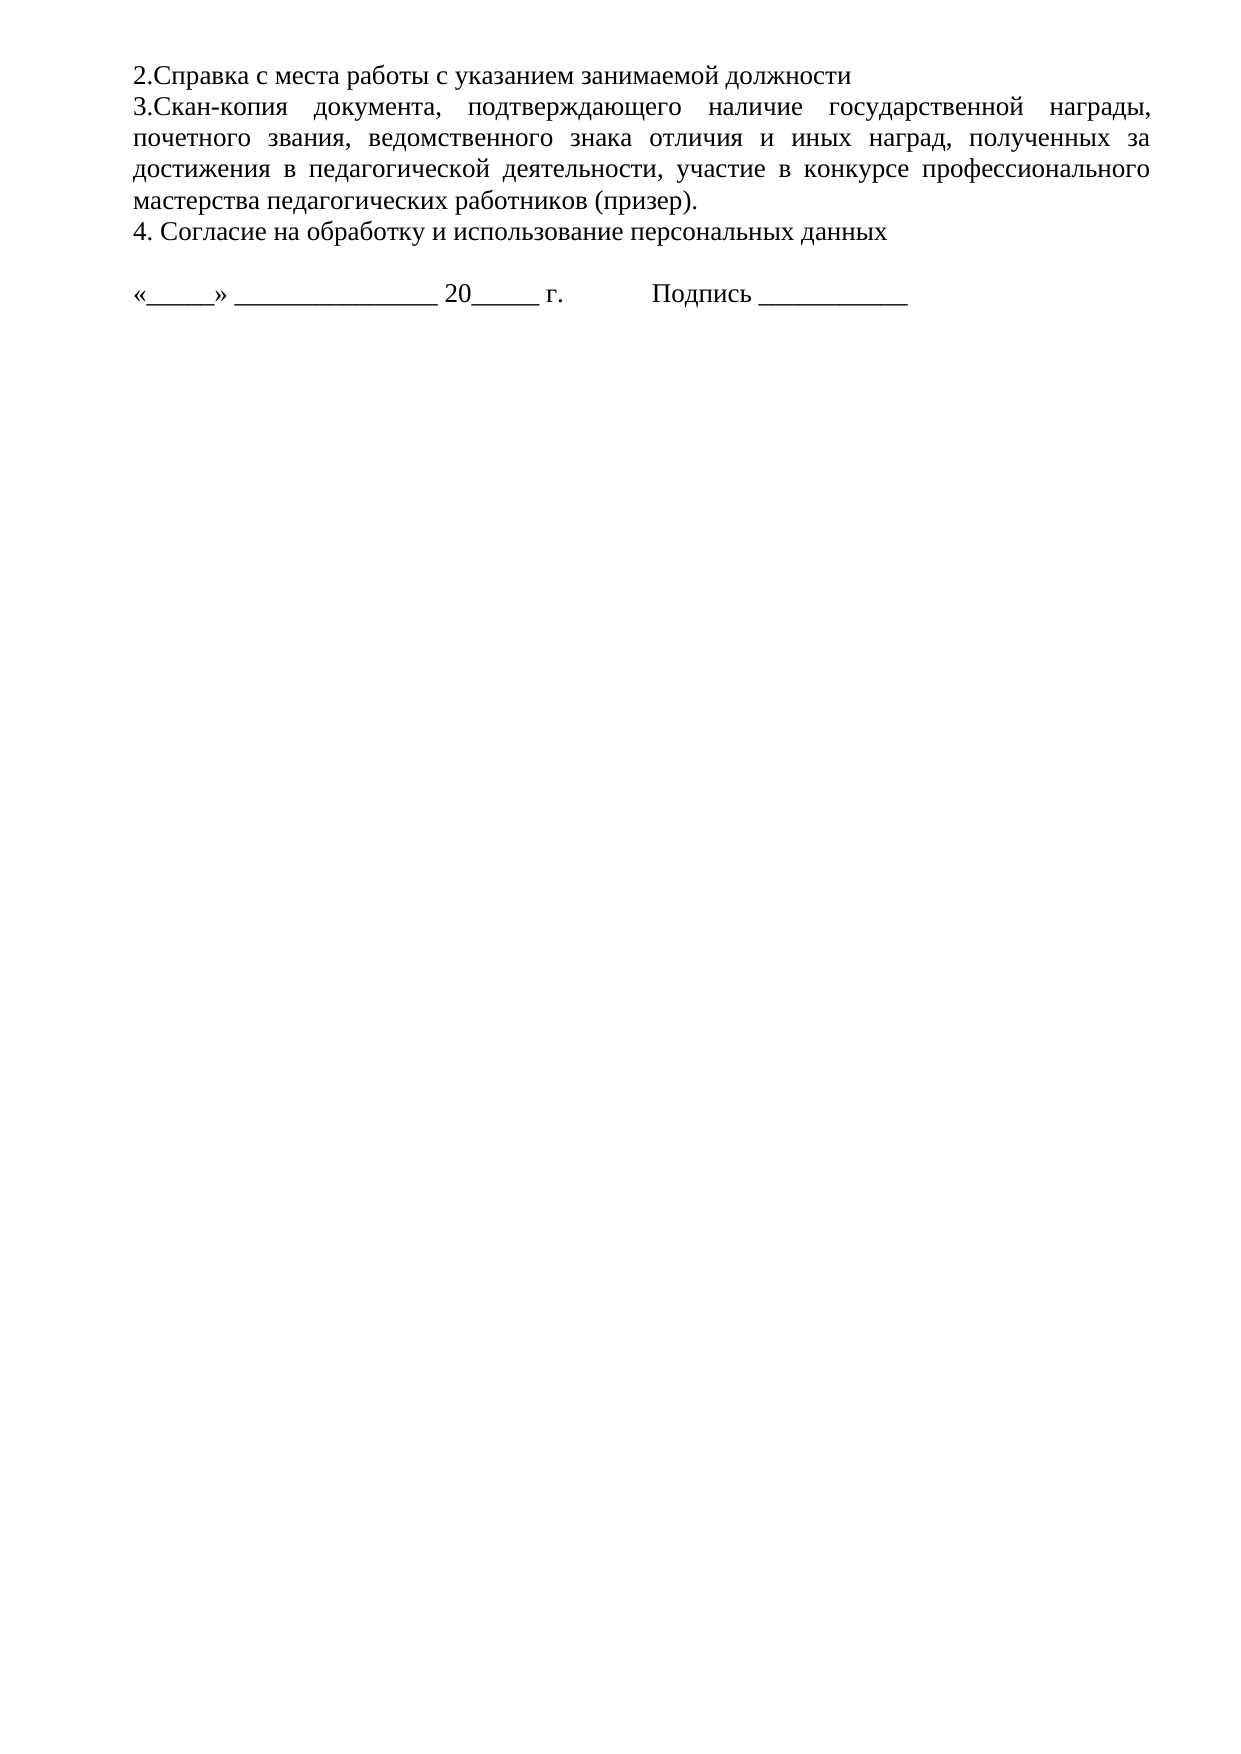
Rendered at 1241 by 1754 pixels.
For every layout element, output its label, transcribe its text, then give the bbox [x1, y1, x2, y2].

text «_____» _______________ 20_____ г. Подпись ___________ [133, 277, 1152, 308]
text 4. Согласие на обработку и использование персональных данных [133, 215, 1152, 246]
text 2.Справка с места работы с указанием занимаемой должности [133, 59, 1152, 90]
text 3.Скан-копия документа, подтверждающего наличие государственной награды, почетного звания, ведомственного знака отличия и иных наград, полученных за достижения в педагогической деятельности, участие в конкурсе профессионального мастерства педагогических работников (призер). [133, 90, 1152, 215]
